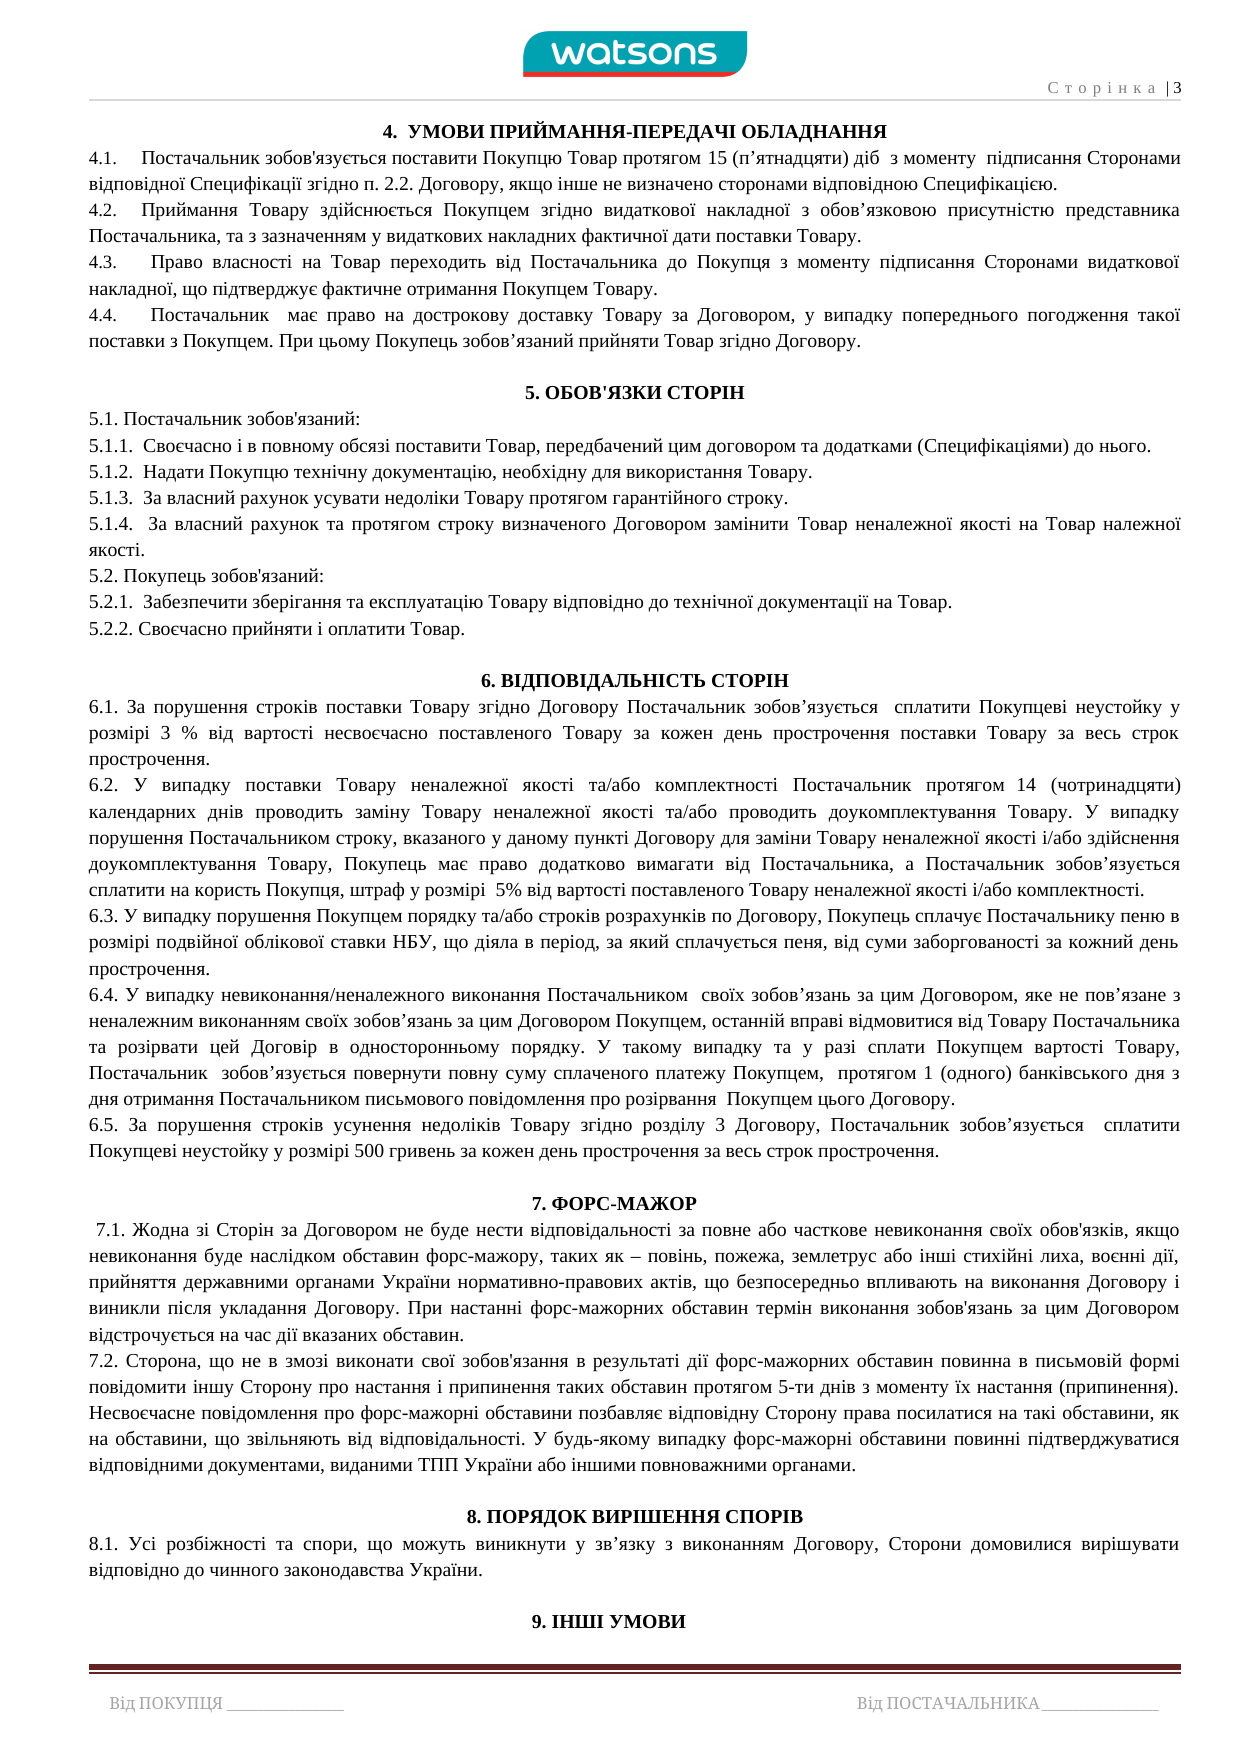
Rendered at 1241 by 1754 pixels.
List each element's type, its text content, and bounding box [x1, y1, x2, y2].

list 5.1.1. Своєчасно і в повному обсязі поставити Товар, передбачений цим договором та додатками (Специфікаціями) до нього. [89, 433, 1181, 456]
text 5.1.2. Надати Покупцю технічну документацію, необхідну для використання Товару. [89, 460, 1181, 482]
list Право власності на Товар переходить від Постачальника до Покупця з моменту підписання Сторонами видаткової накладної, що підтверджує фактичне отримання Покупцем Товару. [89, 251, 1181, 299]
list 5.2.1. Забезпечити зберігання та експлуатацію Товару відповідно до технічної документації на Товар. [89, 590, 1181, 613]
list 5.2.2. Своєчасно прийняти і оплатити Товар. [89, 617, 1181, 639]
list Приймання Товару здійснюється Покупцем згідно видаткової накладної з обов’язковою присутністю представника Постачальника, та з зазначенням у видаткових накладних фактичної дати поставки Товару. [89, 198, 1181, 247]
list 5.2. Покупець зобов'язаний: [89, 564, 1181, 587]
text 7.2. Сторона, що не в змозі виконати свої зобов'язання в результаті дії форс-мажорних обставин повинна в письмовій формі повідомити іншу Сторону про настання і припинення таких обставин протягом 5-ти днів з моменту їх настання (припинення). Несвоєчасне повідомлення про форс-мажорні обставини позбавляє відповідну Сторону права посилатися на такі обставини, як на обставини, що звільняють від відповідальності. У будь-якому випадку форс-мажорні обставини повинні підтверджуватися відповідними документами, виданими ТПП України або іншими повноважними органами. [89, 1349, 1181, 1476]
list Постачальник має право на дострокову доставку Товару за Договором, у випадку попереднього погодження такої поставки з Покупцем. При цьому Покупець зобов’язаний прийняти Товар згідно Договору. [89, 303, 1181, 352]
list Постачальник зобов'язується поставити Покупцю Товар протягом 15 (п’ятнадцяти) діб з моменту підписання Сторонами відповідної Специфікації згідно п. 2.2. Договору, якщо інше не визначено сторонами відповідною Специфікацією. [89, 146, 1181, 195]
picture [521, 29, 749, 79]
text 7. ФОРС-МАЖОР [532, 1192, 1181, 1214]
list 5.1.3. За власний рахунок усувати недоліки Товару протягом гарантійного строку. [89, 486, 1181, 509]
text 6.4. У випадку невиконання/неналежного виконання Постачальником своїх зобов’язань за цим Договором, яке не пов’язане з неналежним виконанням своїх зобов’язань за цим Договором Покупцем, останній вправі відмовитися від Товару Постачальника та розірвати цей Договір в односторонньому порядку. У такому випадку та у разі сплати Покупцем вартості Товару, Постачальник зобов’язується повернути повну суму сплаченого платежу Покупцем, протягом 1 (одного) банківського дня з дня отримання Постачальником письмового повідомлення про розірвання Покупцем цього Договору. [89, 983, 1181, 1110]
text 6.1. За порушення строків поставки Товару згідно Договору Постачальник зобов’язується сплатити Покупцеві неустойку у розмірі 3 % від вартості несвоєчасно поставленого Товару за кожен день прострочення поставки Товару за весь строк прострочення. [89, 695, 1181, 770]
text 6. ВІДПОВІДАЛЬНІСТЬ СТОРІН [89, 669, 1181, 692]
text 9. ІНШІ УМОВИ [532, 1610, 1181, 1633]
text 8. ПОРЯДОК ВИРІШЕННЯ СПОРІВ [89, 1506, 1181, 1528]
text 5. ОБОВ'ЯЗКИ СТОРІН [89, 381, 1181, 404]
text 6.2. У випадку поставки Товару неналежної якості та/або комплектності Постачальник протягом 14 (чотринадцяти) календарних днів проводить заміну Товару неналежної якості та/або проводить доукомплектування Товару. У випадку порушення Постачальником строку, вказаного у даному пункті Договору для заміни Товару неналежної якості і/або здійснення доукомплектування Товару, Покупець має право додатково вимагати від Постачальника, а Постачальник зобов’язується сплатити на користь Покупця, штраф у розмірі 5% від вартості поставленого Товару неналежної якості і/або комплектності. [89, 773, 1181, 901]
text 7.1. Жодна зі Сторін за Договором не буде нести відповідальності за повне або часткове невиконання своїх обов'язків, якщо невиконання буде наслідком обставин форс-мажору, таких як – повінь, пожежа, землетрус або інші стихійні лиха, воєнні дії, прийняття державними органами України нормативно-правових актів, що безпосередньо впливають на виконання Договору і виникли після укладання Договору. При настанні форс-мажорних обставин термін виконання зобов'язань за цим Договором відстрочується на час дії вказаних обставин. [89, 1218, 1181, 1345]
text 6.3. У випадку порушення Покупцем порядку та/або строків розрахунків по Договору, Покупець сплачує Постачальнику пеню в розмірі подвійної облікової ставки НБУ, що діяла в період, за який сплачується пеня, від суми заборгованості за кожний день прострочення. [89, 904, 1181, 979]
list 5.1.4. За власний рахунок та протягом строку визначеного Договором замінити Товар неналежної якості на Товар належної якості. [89, 512, 1181, 561]
text 6.5. За порушення строків усунення недоліків Товару згідно розділу 3 Договору, Постачальник зобов’язується сплатити Покупцеві неустойку у розмірі 500 гривень за кожен день прострочення за весь строк прострочення. [89, 1113, 1181, 1162]
list 5.1. Постачальник зобов'язаний: [89, 407, 1181, 430]
text 8.1. Усі розбіжності та спори, що можуть виникнути у зв’язку з виконанням Договору, Сторони домовилися вирішувати відповідно до чинного законодавства України. [89, 1532, 1181, 1581]
text 4. УМОВИ ПРИЙМАННЯ-ПЕРЕДАЧІ ОБЛАДНАННЯ [89, 120, 1181, 143]
